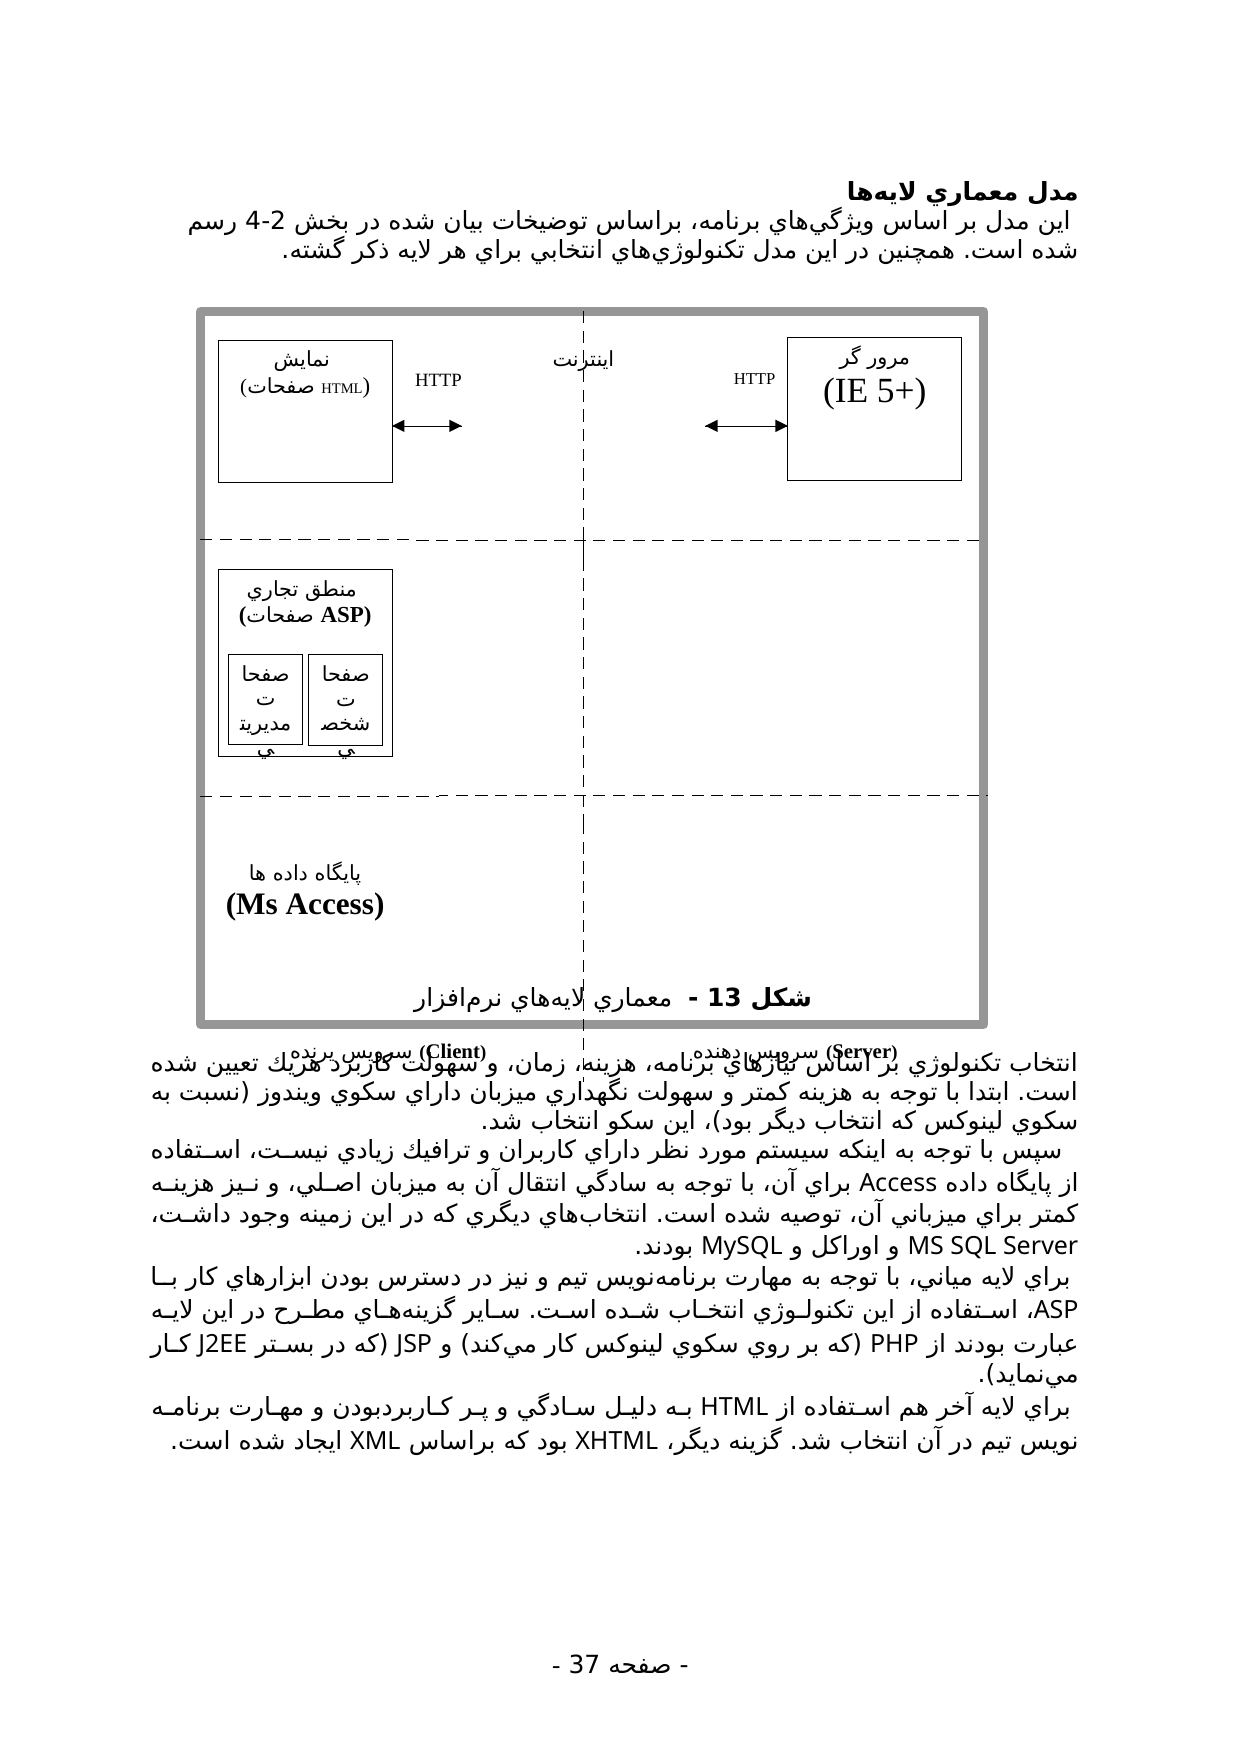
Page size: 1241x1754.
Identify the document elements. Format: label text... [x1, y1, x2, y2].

text سپس با توجه به اينكه سيستم مورد نظر داراي كاربران و ترافيك زيادي نيست، استفاده از پايگاه داده Access براي آن، با توجه به سادگي انتقال آن به ميزبان اصلي، و نيز هزينه كمتر براي ميزباني آن، توصيه شده است. انتخاب‌هاي ديگري كه در اين زمينه وجود داشت، MS SQL Server و اوراكل و MySQL بودند. [151, 1136, 1079, 1262]
text اين مدل بر اساس ويژگي‌هاي برنامه، براساس توضيخات بيان شده در بخش 2-4 رسم شده است. همچنين در اين مدل تكنولوژي‌هاي انتخابي براي هر لايه ذكر گشته. [151, 206, 1079, 265]
text براي لايه آخر هم استفاده از HTML به دليل سادگي و پر كاربردبودن و مهارت برنامه نويس تيم در آن انتخاب شد. گزينه ديگر، XHTML بود كه براساس XML ايجاد شده است. [151, 1388, 1079, 1457]
text مدل معماري لايه‌ها [151, 177, 1079, 206]
text براي لايه مياني، با توجه به مهارت برنامه‌نويس تيم و نيز در دسترس بودن ابزارهاي كار با ASP، استفاده از اين تكنولوژي انتخاب شده است. ساير گزينه‌هاي مطرح در اين لايه عبارت بودند از PHP (كه بر روي سكوي لينوكس كار مي‌كند) و JSP (كه در بستر J2EE كار مي‌نمايد). [151, 1262, 1079, 1388]
text انتخاب تكنولوژي بر اساس نيازهاي برنامه، هزينه، زمان، و سهولت كاربرد هريك تعيين شده است. ابتدا با توجه به هزينه كمتر و سهولت نگهداري ميزبان داراي سكوي ويندوز (نسبت به سكوي لينوكس كه انتخاب ديگر بود)، اين سكو انتخاب شد. [151, 1048, 1079, 1136]
